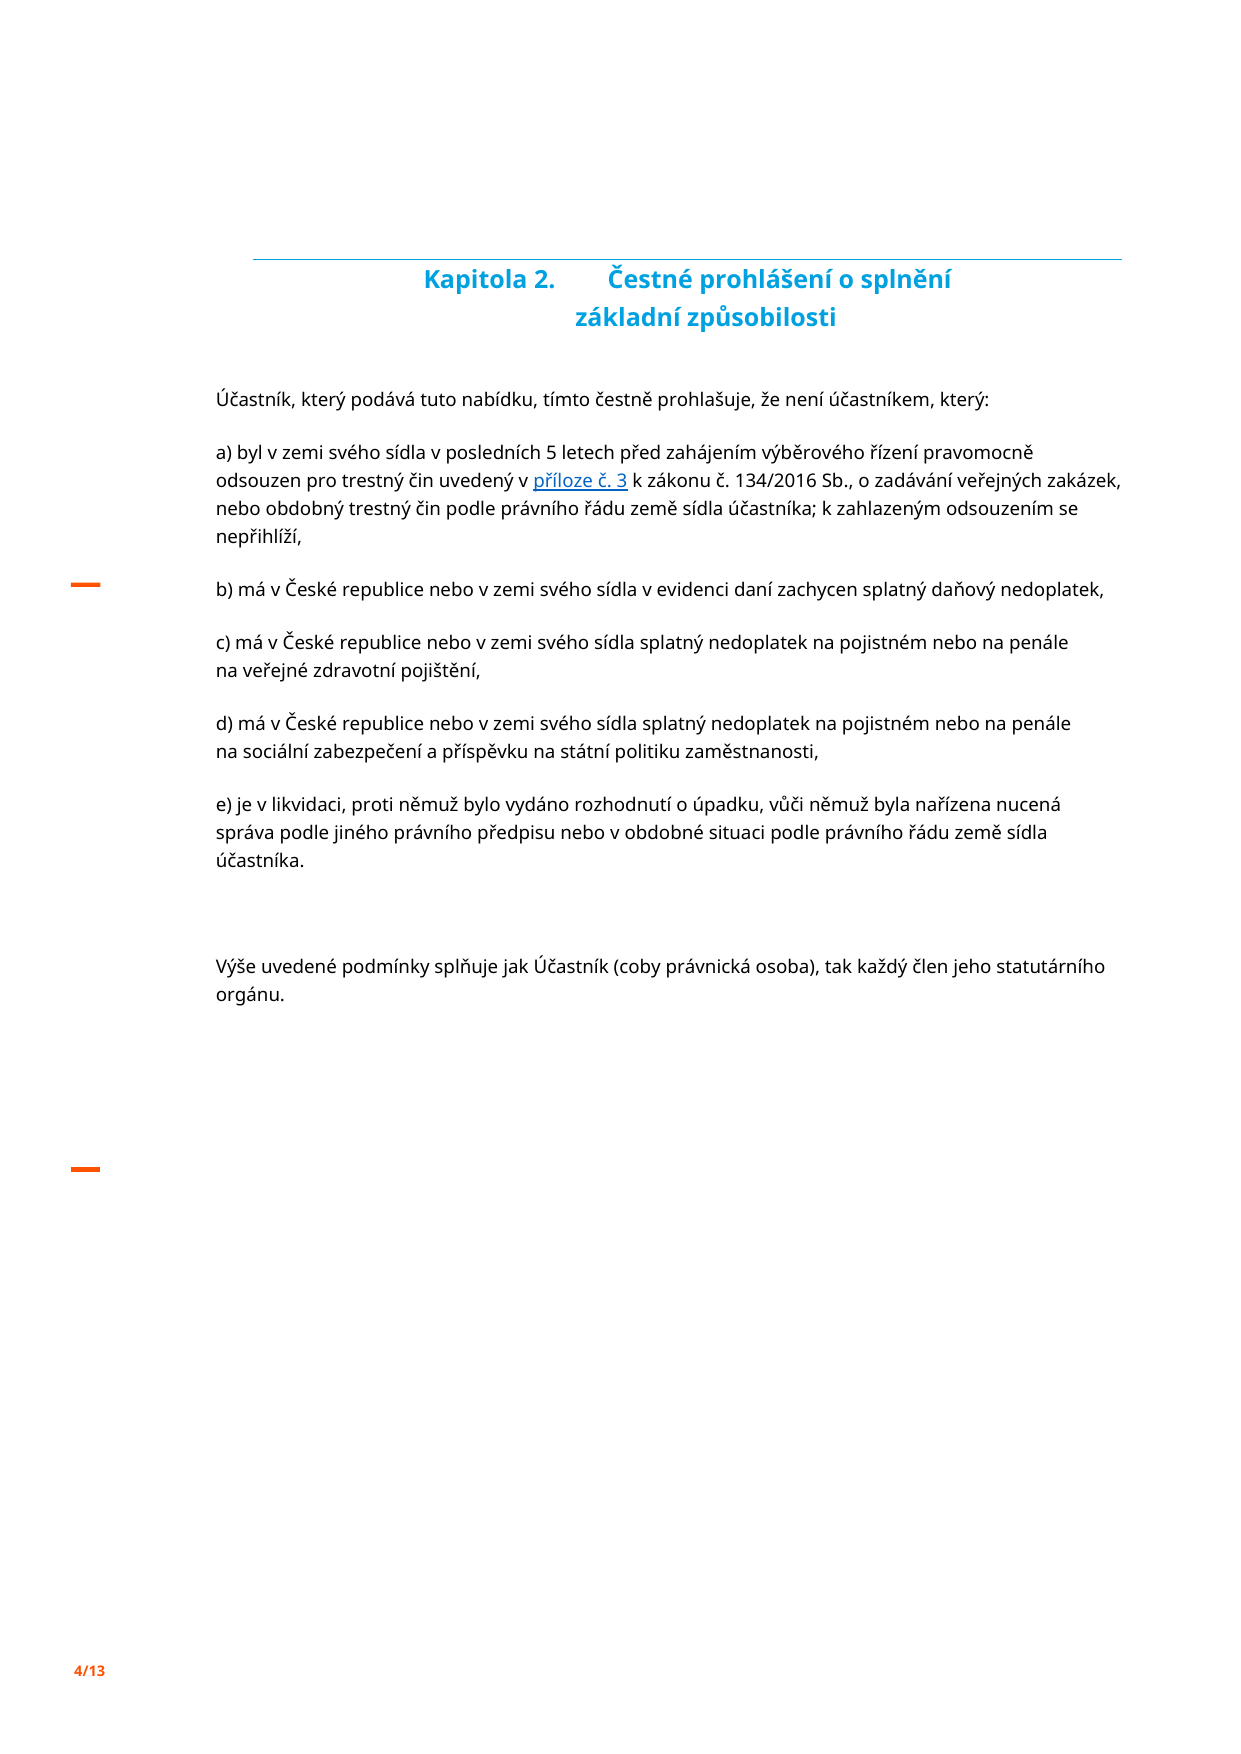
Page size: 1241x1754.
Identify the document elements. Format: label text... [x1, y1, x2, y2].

text a) byl v zemi svého sídla v posledních 5 letech před zahájením výběrového řízení pravomocně odsouzen pro trestný čin uvedený v příloze č. 3 k zákonu č. 134/2016 Sb., o zadávání veřejných zakázek, nebo obdobný trestný čin podle právního řádu země sídla účastníka; k zahlazeným odsouzením se nepřihlíží, [216, 439, 1122, 549]
text Výše uvedené podmínky splňuje jak Účastník (coby právnická osoba), tak každý člen jeho statutárního orgánu. [216, 954, 1122, 1007]
subtitle Čestné prohlášení o splnění základní způsobilosti [253, 260, 1122, 333]
text b) má v České republice nebo v zemi svého sídla v evidenci daní zachycen splatný daňový nedoplatek, [216, 577, 1122, 602]
text Účastník, který podává tuto nabídku, tímto čestně prohlašuje, že není účastníkem, který: [216, 386, 1122, 412]
text d) má v České republice nebo v zemi svého sídla splatný nedoplatek na pojistném nebo na penále na sociální zabezpečení a příspěvku na státní politiku zaměstnanosti, [216, 711, 1122, 764]
text c) má v České republice nebo v zemi svého sídla splatný nedoplatek na pojistném nebo na penále na veřejné zdravotní pojištění, [216, 629, 1122, 683]
text e) je v likvidaci, proti němuž bylo vydáno rozhodnutí o úpadku, vůči němuž byla nařízena nucená správa podle jiného právního předpisu nebo v obdobné situaci podle právního řádu země sídla účastníka. [216, 792, 1122, 873]
